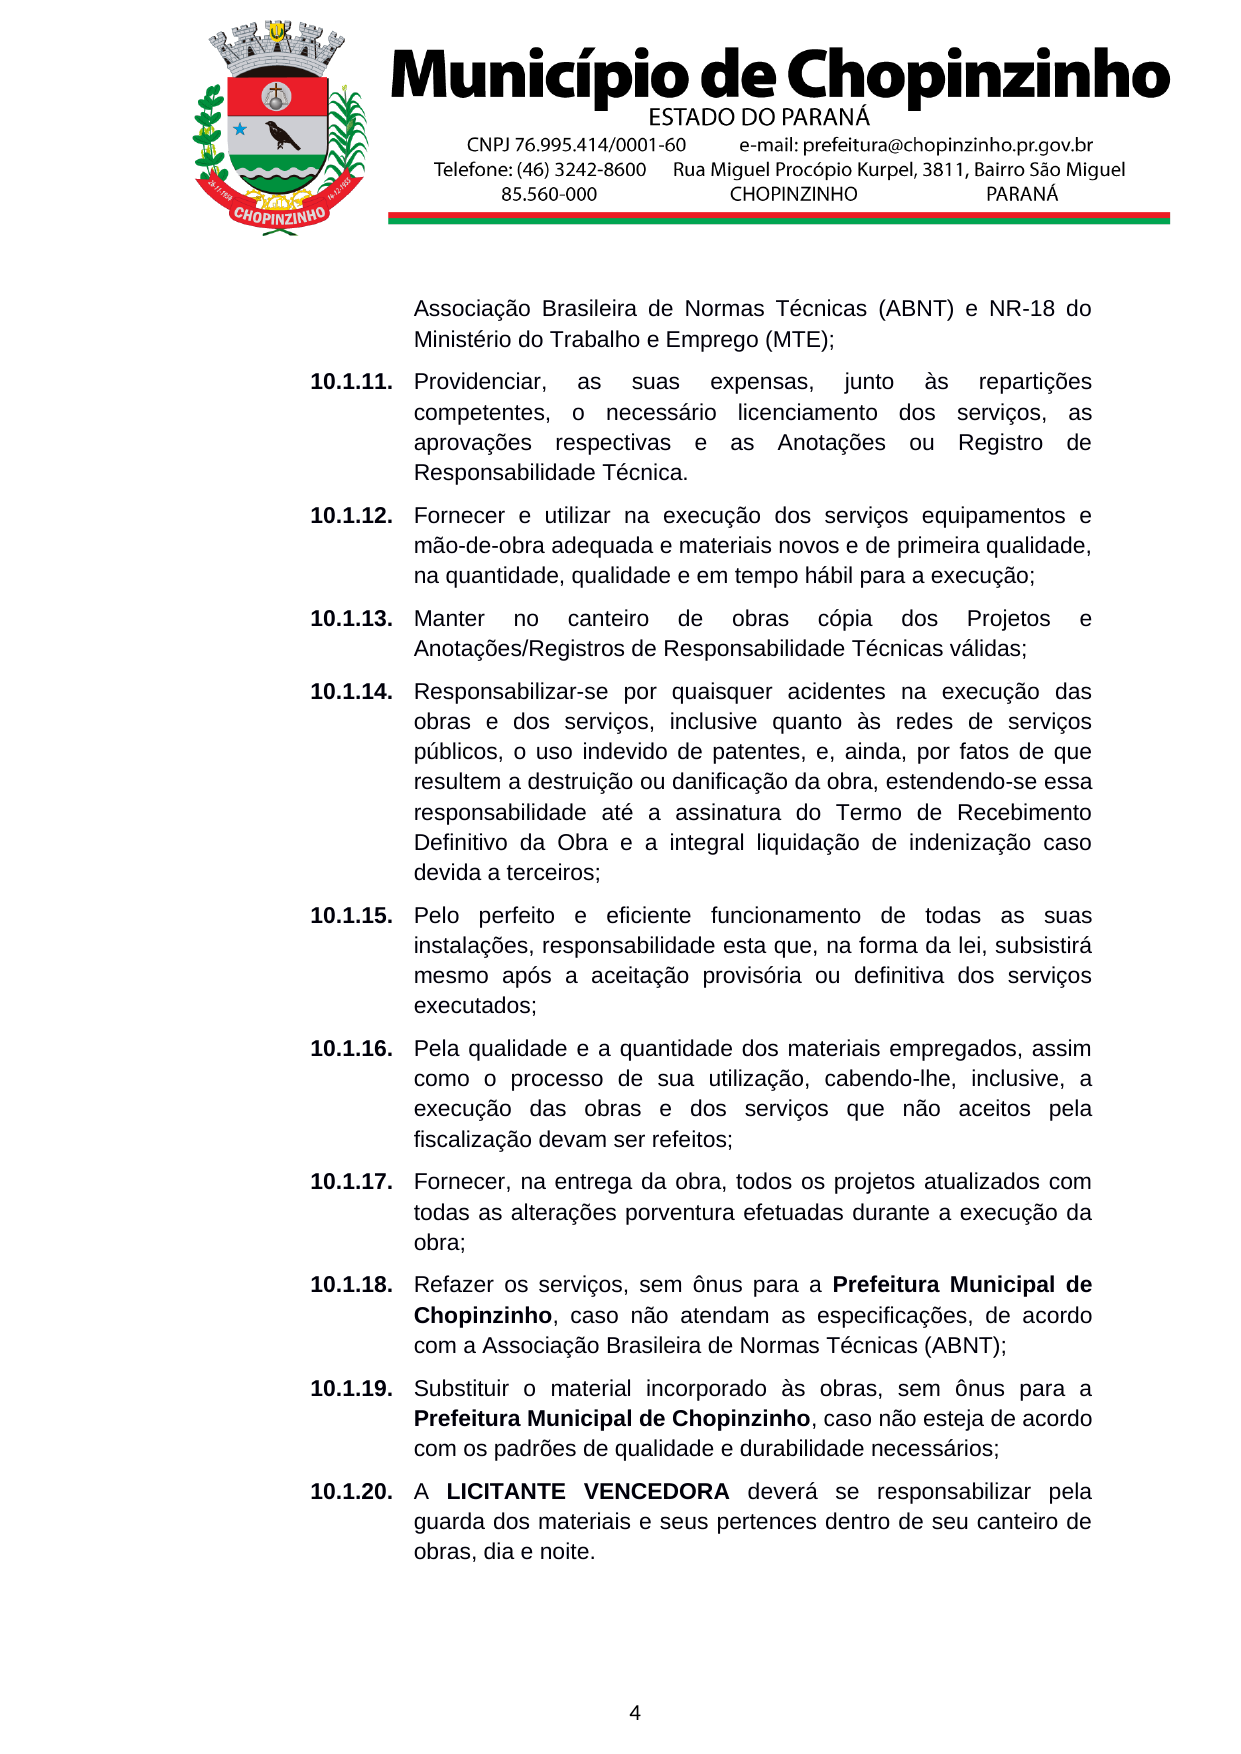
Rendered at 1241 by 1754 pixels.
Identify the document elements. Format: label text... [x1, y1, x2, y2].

list Manter no canteiro de obras cópia dos Projetos e Anotações/Registros de Responsabilidade Técnicas válidas; [310, 605, 1092, 661]
list Fornecer, na entrega da obra, todos os projetos atualizados com todas as alterações porventura efetuadas durante a execução da obra; [310, 1168, 1092, 1255]
picture [185, 12, 1180, 241]
list Refazer os serviços, sem ônus para a Prefeitura Municipal de Chopinzinho, caso não atendam as especificações, de acordo com a Associação Brasileira de Normas Técnicas (ABNT); [310, 1271, 1092, 1358]
list Pelo perfeito e eficiente funcionamento de todas as suas instalações, responsabilidade esta que, na forma da lei, subsistirá mesmo após a aceitação provisória ou definitiva dos serviços executados; [310, 902, 1092, 1018]
list Substituir o material incorporado às obras, sem ônus para a Prefeitura Municipal de Chopinzinho, caso não esteja de acordo com os padrões de qualidade e durabilidade necessários; [310, 1374, 1092, 1461]
list Providenciar, as suas expensas, junto às repartições competentes, o necessário licenciamento dos serviços, as aprovações respectivas e as Anotações ou Registro de Responsabilidade Técnica. [310, 368, 1092, 485]
list Pela qualidade e a quantidade dos materiais empregados, assim como o processo de sua utilização, cabendo-lhe, inclusive, a execução das obras e dos serviços que não aceitos pela fiscalização devam ser refeitos; [310, 1035, 1092, 1152]
list Responsabilizar-se por quaisquer acidentes na execução das obras e dos serviços, inclusive quanto às redes de serviços públicos, o uso indevido de patentes, e, ainda, por fatos de que resultem a destruição ou danificação da obra, estendendo-se essa responsabilidade até a assinatura do Termo de Recebimento Definitivo da Obra e a integral liquidação de indenização caso devida a terceiros; [310, 678, 1092, 885]
list A LICITANTE VENCEDORA deverá se responsabilizar pela guarda dos materiais e seus pertences dentro de seu canteiro de obras, dia e noite. [310, 1478, 1092, 1564]
list Fornecer e utilizar na execução dos serviços equipamentos e mão-de-obra adequada e materiais novos e de primeira qualidade, na quantidade, qualidade e em tempo hábil para a execução; [310, 502, 1092, 588]
